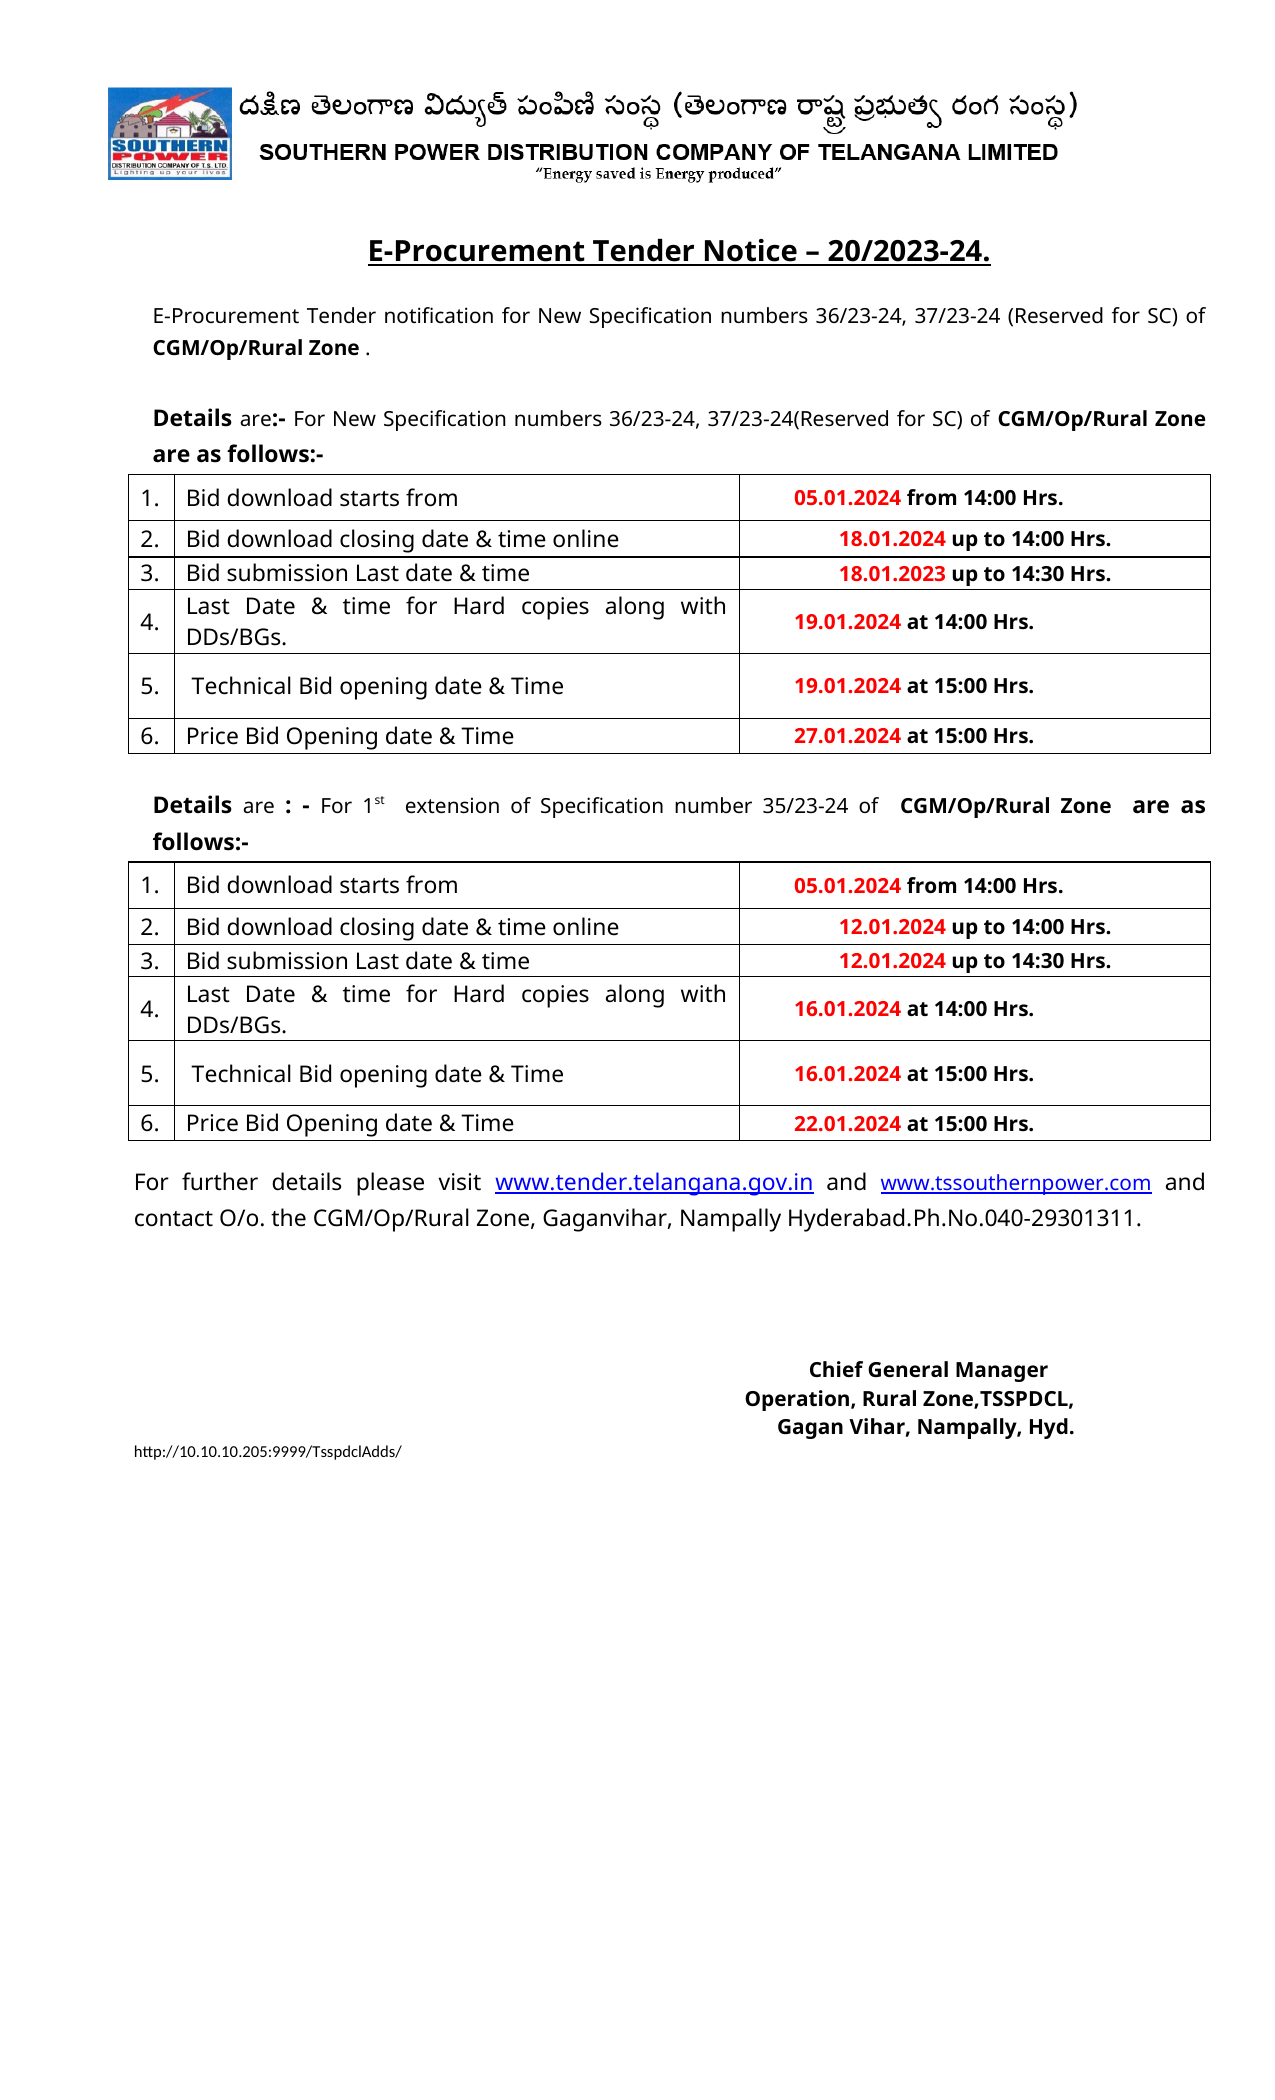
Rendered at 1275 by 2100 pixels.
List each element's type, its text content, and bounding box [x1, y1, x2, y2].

table_cell Technical Bid opening date & Time [175, 1041, 739, 1105]
table_cell 4. [129, 977, 174, 1040]
text E-Procurement Tender notification for New Specification numbers 36/23-24, 37/23-24 (Reserved for SC) of CGM/Op/Rural Zone . [152, 301, 1206, 362]
table_cell Technical Bid opening date & Time [175, 654, 739, 717]
table_cell Bid download closing date & time online [175, 521, 739, 556]
table_cell Last Date & time for Hard copies along with DDs/BGs. [175, 977, 739, 1040]
text E-Procurement Tender Notice – 20/2023-24. [152, 230, 1206, 270]
table_cell Last Date & time for Hard copies along with DDs/BGs. [175, 590, 739, 653]
table_cell 3. [129, 558, 174, 589]
table_cell Price Bid Opening date & Time [175, 1106, 739, 1140]
text Gagan Vihar, Nampally, Hyd. [733, 1412, 1206, 1441]
text For further details please visit www.tender.telangana.gov.in and www.tssouthernpower.com and contact O/o. the CGM/Op/Rural Zone, Gaganvihar, Nampally Hyderabad.Ph.No.040-29301311. [133, 1166, 1206, 1269]
table_cell 2. [129, 521, 174, 556]
table_cell 4. [129, 590, 174, 653]
picture [105, 84, 1081, 186]
text http://10.10.10.205:9999/TsspdclAdds/ [133, 1441, 1206, 1461]
table_header 1. [129, 863, 174, 908]
table_cell 19.01.2024 at 15:00 Hrs. [740, 654, 1210, 717]
table_cell 27.01.2024 at 15:00 Hrs. [740, 719, 1210, 752]
table_header 05.01.2024 from 14:00 Hrs. [740, 863, 1210, 908]
table_cell 2. [129, 909, 174, 944]
table_cell 19.01.2024 at 14:00 Hrs. [740, 590, 1210, 653]
table_cell Bid submission Last date & time [175, 558, 739, 589]
table_cell 12.01.2024 up to 14:30 Hrs. [740, 945, 1210, 976]
table_cell 3. [129, 945, 174, 976]
table_cell Bid download closing date & time online [175, 909, 739, 944]
table_header Bid download starts from [175, 863, 739, 908]
table_cell 6. [129, 1106, 174, 1140]
table_cell 16.01.2024 at 14:00 Hrs. [740, 977, 1210, 1040]
text Details are : - For 1st extension of Specification number 35/23-24 of CGM/Op/Rural Zone are as follows:- [152, 789, 1206, 857]
table_header Bid download starts from [175, 475, 739, 520]
table_cell Price Bid Opening date & Time [175, 719, 739, 752]
table_cell 5. [129, 1041, 174, 1105]
table_header 05.01.2024 from 14:00 Hrs. [740, 475, 1210, 520]
table_cell 16.01.2024 at 15:00 Hrs. [740, 1041, 1210, 1105]
table_cell 12.01.2024 up to 14:00 Hrs. [740, 909, 1210, 944]
text Chief General Manager [733, 1356, 1206, 1384]
table_cell Bid submission Last date & time [175, 945, 739, 976]
table_cell 18.01.2024 up to 14:00 Hrs. [740, 521, 1210, 556]
text Operation, Rural Zone,TSSPDCL, [658, 1384, 1206, 1412]
table_cell 6. [129, 719, 174, 752]
table_header 1. [129, 475, 174, 520]
table_cell 5. [129, 654, 174, 717]
table_cell 18.01.2023 up to 14:30 Hrs. [740, 558, 1210, 589]
text Details are:- For New Specification numbers 36/23-24, 37/23-24(Reserved for SC) of CGM/Op/Rural Zone are as follows:- [152, 402, 1206, 469]
table_cell 22.01.2024 at 15:00 Hrs. [740, 1106, 1210, 1140]
